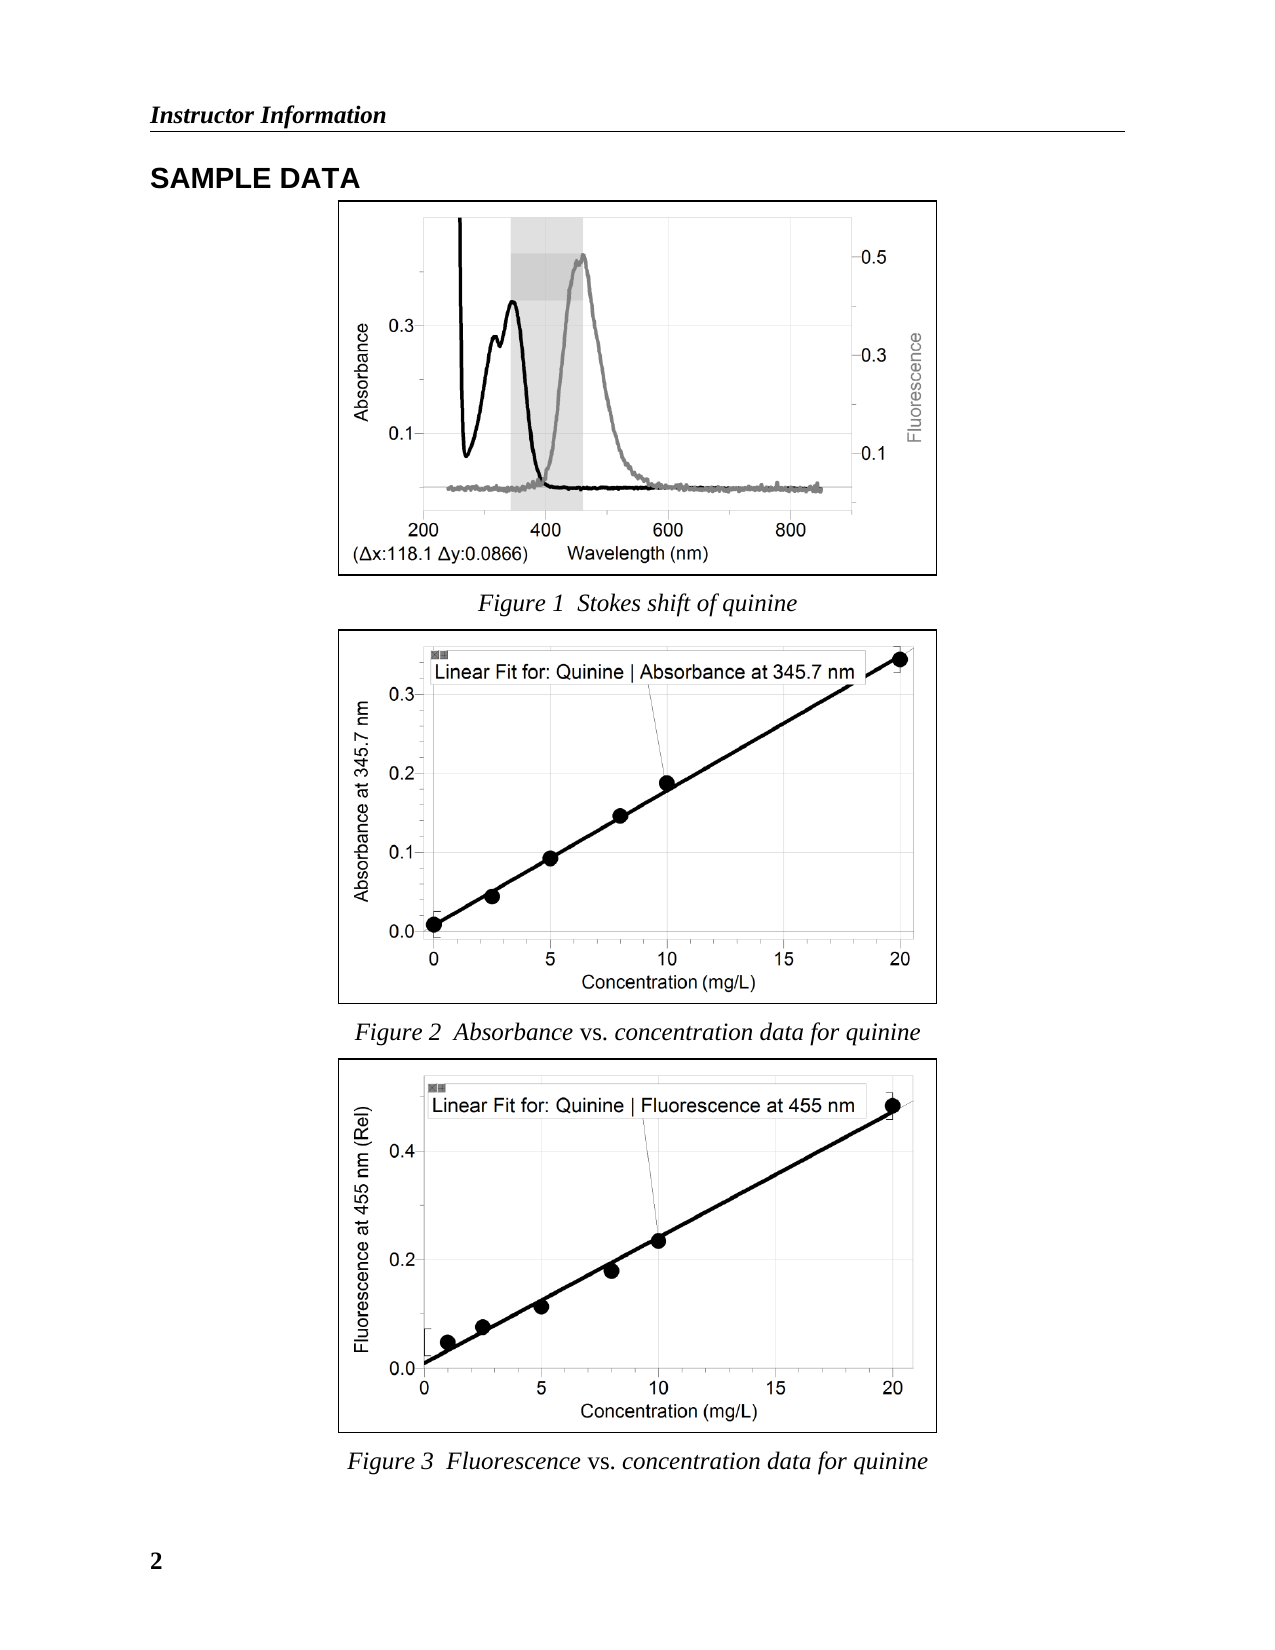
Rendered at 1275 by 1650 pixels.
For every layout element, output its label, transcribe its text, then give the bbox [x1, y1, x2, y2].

text Figure 2 Absorbance vs. concentration data for quinine [150, 1017, 1125, 1046]
picture [339, 1060, 936, 1432]
subtitle Sample Data [150, 161, 1125, 194]
text Figure 3 Fluorescence vs. concentration data for quinine [150, 1446, 1125, 1474]
text Figure 1 Stokes shift of quinine [150, 588, 1125, 617]
picture [339, 202, 936, 574]
picture [339, 631, 936, 1003]
